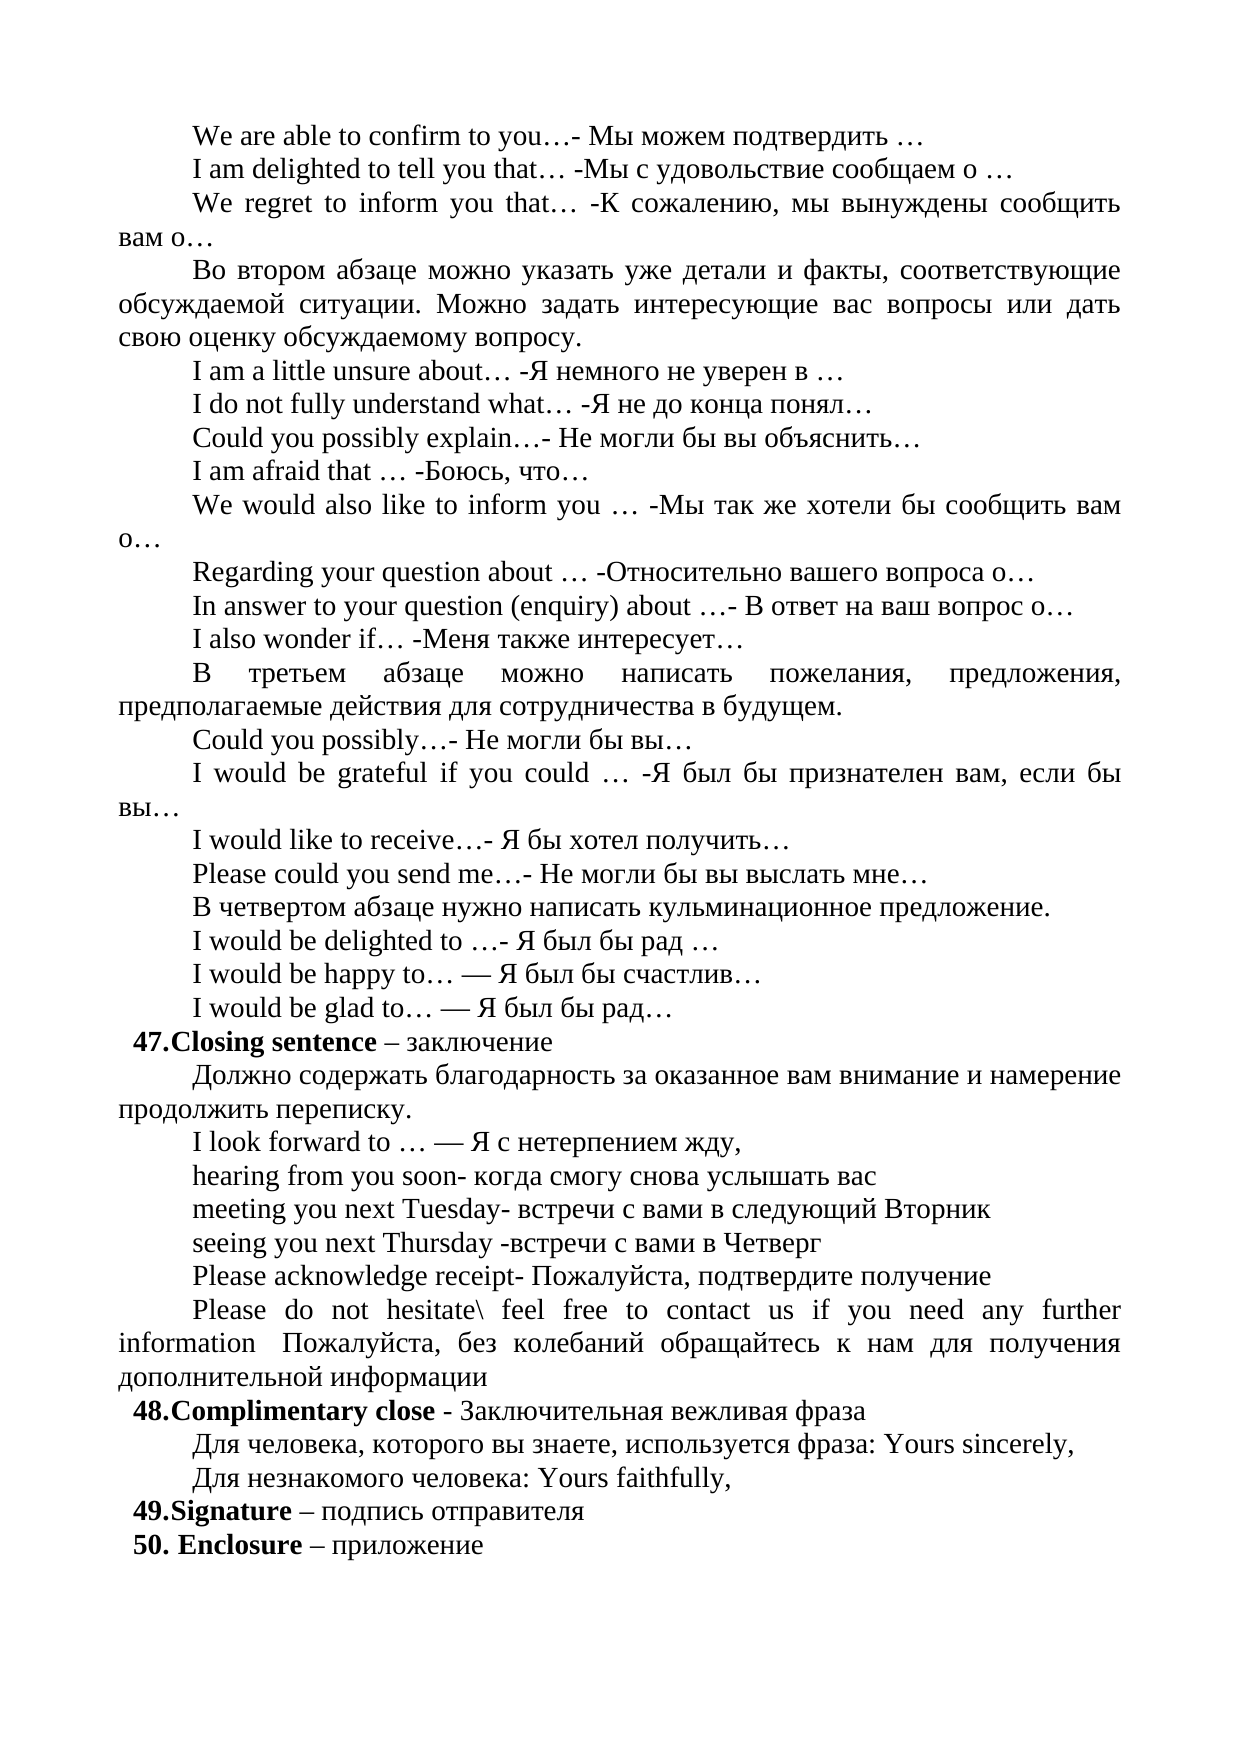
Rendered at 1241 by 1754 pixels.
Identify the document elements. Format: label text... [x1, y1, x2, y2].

text We would also like to inform you … -Мы так же хотели бы сообщить вам о… [118, 487, 1122, 554]
text I look forward to … — Я с нетерпением жду, [118, 1124, 1122, 1158]
text Please do not hesitate\ feel free to contact us if you need any further information Пожалуйста, без колебаний обращайтесь к нам для получения дополнительной информации [118, 1292, 1122, 1393]
text Please acknowledge receipt- Пожалуйста, подтвердите получение [118, 1258, 1122, 1292]
text В третьем абзаце можно написать пожелания, предложения, предполагаемые действия для сотрудничества в будущем. [118, 655, 1122, 722]
text I do not fully understand what… -Я не до конца понял… [118, 386, 1122, 420]
text Для человека, которого вы знаете, используется фраза: Yours sincerely, [118, 1426, 1122, 1460]
list Enclosure – приложение [133, 1527, 1122, 1560]
text meeting you next Tuesday- встречи с вами в следующий Вторник [118, 1191, 1122, 1225]
text В четвертом абзаце нужно написать кульминационное предложение. [118, 889, 1122, 923]
text Должно содержать благодарность за оказанное вам внимание и намерение продолжить переписку. [118, 1057, 1122, 1124]
text Could you possibly explain…- Не могли бы вы объяснить… [118, 420, 1122, 453]
list Complimentary close - Заключительная вежливая фраза [133, 1393, 1122, 1426]
text Во втором абзаце можно указать уже детали и факты, соответствующие обсуждаемой ситуации. Можно задать интересующие вас вопросы или дать свою оценку обсуждаемому вопросу. [118, 252, 1122, 353]
text I am delighted to tell you that… -Мы с удовольствие сообщаем о … [118, 152, 1122, 185]
text I would be grateful if you could … -Я был бы признателен вам, если бы вы… [118, 755, 1122, 822]
text hearing from you soon- когда смогу снова услышать вас [118, 1158, 1122, 1191]
text Regarding your question about … -Относительно вашего вопроса о… [118, 554, 1122, 588]
text I also wonder if… -Меня также интересует… [118, 621, 1122, 655]
text We are able to confirm to you…- Мы можем подтвердить … [118, 118, 1122, 152]
list Closing sentence – заключение [133, 1024, 1122, 1057]
text I would be glad to… — Я был бы рад… [118, 990, 1122, 1024]
text I would be delighted to …- Я был бы рад … [118, 923, 1122, 957]
text I am a little unsure about… -Я немного не уверен в … [118, 353, 1122, 386]
text I am afraid that … -Боюсь, что… [118, 453, 1122, 487]
text Для незнакомого человека: Yours faithfully, [118, 1460, 1122, 1493]
text I would be happy to… — Я был бы счастлив… [118, 957, 1122, 990]
text Please could you send me…- Не могли бы вы выслать мне… [118, 856, 1122, 889]
text In answer to your question (enquiry) about …- В ответ на ваш вопрос о… [118, 588, 1122, 621]
text seeing you next Thursday -встречи с вами в Четверг [118, 1225, 1122, 1258]
text Could you possibly…- Не могли бы вы… [118, 722, 1122, 755]
text I would like to receive…- Я бы хотел получить… [118, 822, 1122, 856]
list Signature – подпись отправителя [133, 1493, 1122, 1527]
text We regret to inform you that… -К сожалению, мы вынуждены сообщить вам о… [118, 185, 1122, 252]
